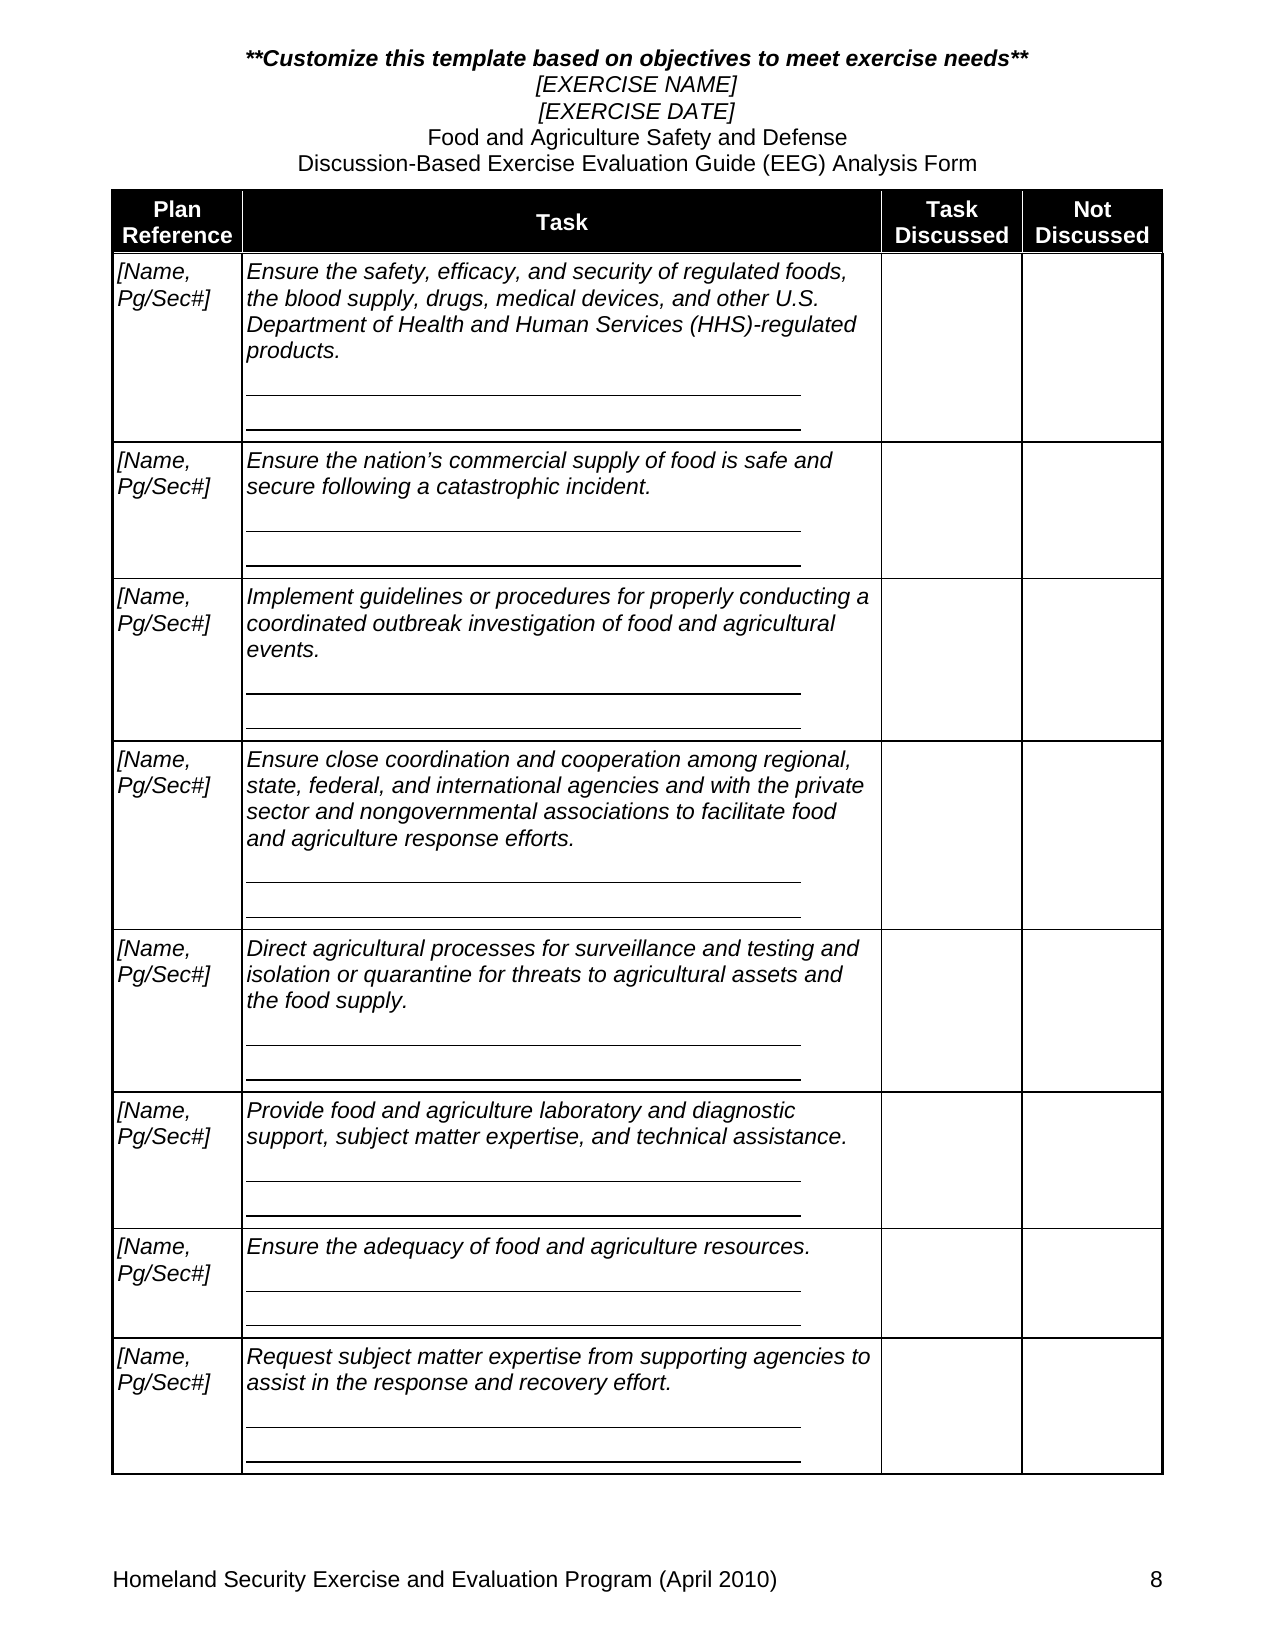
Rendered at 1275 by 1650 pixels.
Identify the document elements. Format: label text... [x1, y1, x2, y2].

table_cell Request subject matter expertise from supporting agencies to assist in the response and recovery effort. [243, 1339, 881, 1473]
table_cell [882, 1339, 1021, 1473]
table_cell [882, 742, 1021, 929]
table_cell [882, 1093, 1021, 1227]
table_cell [Name, Pg/Sec#] [114, 742, 241, 929]
table_header Task [243, 191, 881, 252]
table_cell [882, 443, 1021, 577]
table_cell [1023, 1093, 1161, 1227]
table_cell [1023, 579, 1161, 740]
table_cell [1023, 254, 1161, 441]
table_header Plan Reference [114, 191, 242, 252]
table_cell [Name, Pg/Sec#] [114, 1093, 241, 1227]
table_header Not Discussed [1023, 191, 1162, 252]
table_cell [Name, Pg/Sec#] [114, 1229, 241, 1337]
table_header Task Discussed [882, 191, 1022, 252]
table_cell [Name, Pg/Sec#] [114, 443, 241, 577]
table_cell [882, 1229, 1021, 1337]
table_cell Direct agricultural processes for surveillance and testing and isolation or quarantine for threats to agricultural assets and the food supply. [243, 930, 881, 1091]
table_cell Implement guidelines or procedures for properly conducting a coordinated outbreak investigation of food and agricultural events. [243, 579, 881, 740]
table_cell [1023, 1339, 1161, 1473]
table_cell Provide food and agriculture laboratory and diagnostic support, subject matter expertise, and technical assistance. [243, 1093, 881, 1227]
table_cell [Name, Pg/Sec#] [114, 254, 241, 441]
table_cell [882, 579, 1021, 740]
table_cell Ensure close coordination and cooperation among regional, state, federal, and international agencies and with the private sector and nongovernmental associations to facilitate food and agriculture response efforts. [243, 742, 881, 929]
table_cell [882, 930, 1021, 1091]
table_cell [882, 254, 1021, 441]
table_cell [1023, 742, 1161, 929]
table_cell [1023, 1229, 1161, 1337]
table_cell Ensure the adequacy of food and agriculture resources. [243, 1229, 881, 1337]
table_cell Ensure the safety, efficacy, and security of regulated foods, the blood supply, drugs, medical devices, and other U.S. Department of Health and Human Services (HHS)-regulated products. [243, 254, 881, 441]
table_cell [Name, Pg/Sec#] [114, 579, 241, 740]
table_cell [Name, Pg/Sec#] [114, 930, 241, 1091]
table_cell [Name, Pg/Sec#] [114, 1339, 241, 1473]
table_cell [1023, 443, 1161, 577]
table_cell Ensure the nation’s commercial supply of food is safe and secure following a catastrophic incident. [243, 443, 881, 577]
table_cell [1023, 930, 1161, 1091]
